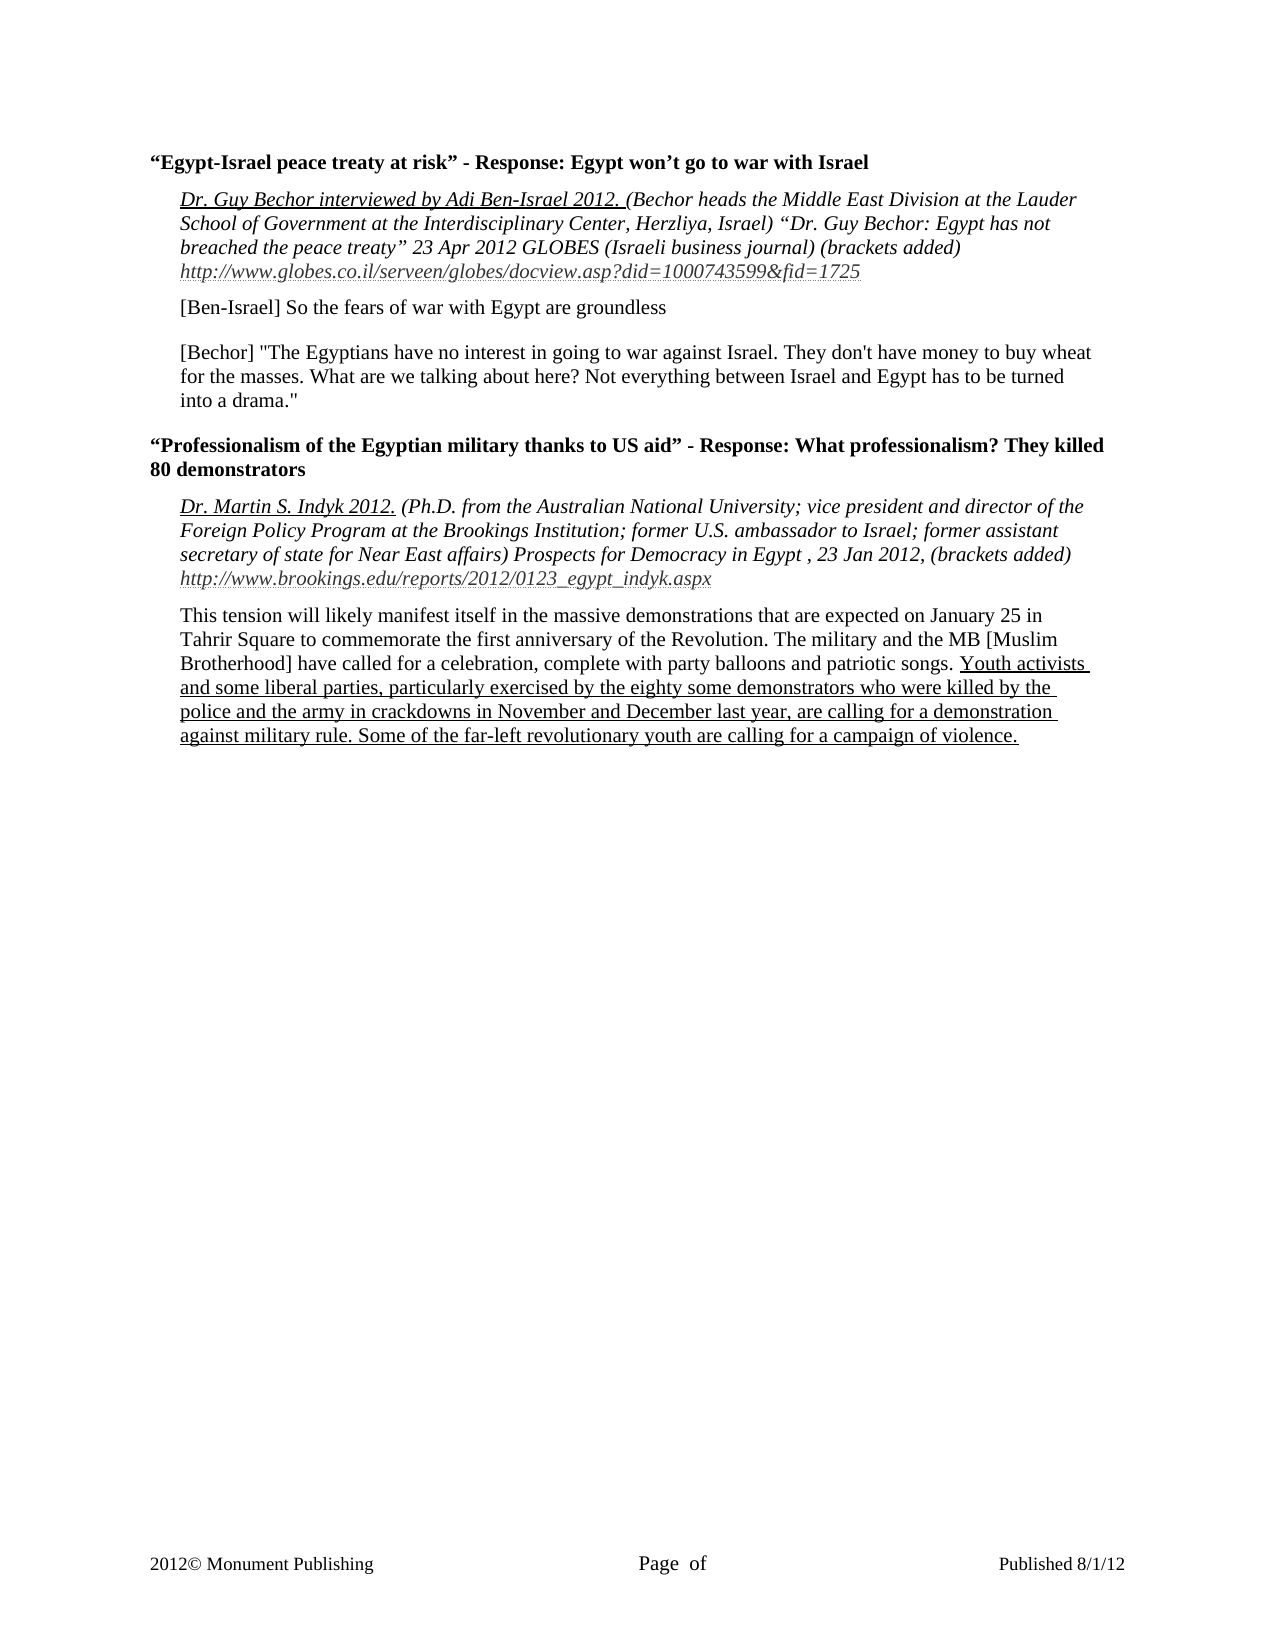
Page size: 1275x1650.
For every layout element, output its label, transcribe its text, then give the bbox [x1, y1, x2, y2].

text This tension will likely manifest itself in the massive demonstrations that are expected on January 25 in Tahrir Square to commemorate the first anniversary of the Revolution. The military and the MB [Muslim Brotherhood] have called for a celebration, complete with party balloons and patriotic songs. Youth activists and some liberal parties, particularly exercised by the eighty some demonstrators who were killed by the police and the army in crackdowns in November and December last year, are calling for a demonstration against military rule. Some of the far-left revolutionary youth are calling for a campaign of violence. [180, 603, 1095, 747]
text “Professionalism of the Egyptian military thanks to US aid” - Response: What professionalism? They killed 80 demonstrators [150, 433, 1125, 481]
text [Ben-Israel] So the fears of war with Egypt are groundless [180, 295, 1095, 319]
text Dr. Guy Bechor interviewed by Adi Ben-Israel 2012. (Bechor heads the Middle East Division at the Lauder School of Government at the Interdisciplinary Center, Herzliya, Israel) “Dr. Guy Bechor: Egypt has not breached the peace treaty” 23 Apr 2012 GLOBES (Israeli business journal) (brackets added) http://www.globes.co.il/serveen/globes/docview.asp?did=1000743599&fid=1725 [180, 187, 1095, 283]
text [Bechor] "The Egyptians have no interest in going to war against Israel. They don't have money to buy wheat for the masses. What are we talking about here? Not everything between Israel and Egypt has to be turned into a drama." [180, 340, 1095, 412]
text Dr. Martin S. Indyk 2012. (Ph.D. from the Australian National University; vice president and director of the Foreign Policy Program at the Brookings Institution; former U.S. ambassador to Israel; former assistant secretary of state for Near East affairs) Prospects for Democracy in Egypt , 23 Jan 2012, (brackets added) http://www.brookings.edu/reports/2012/0123_egypt_indyk.aspx [180, 494, 1095, 590]
text “Egypt-Israel peace treaty at risk” - Response: Egypt won’t go to war with Israel [150, 150, 1125, 174]
